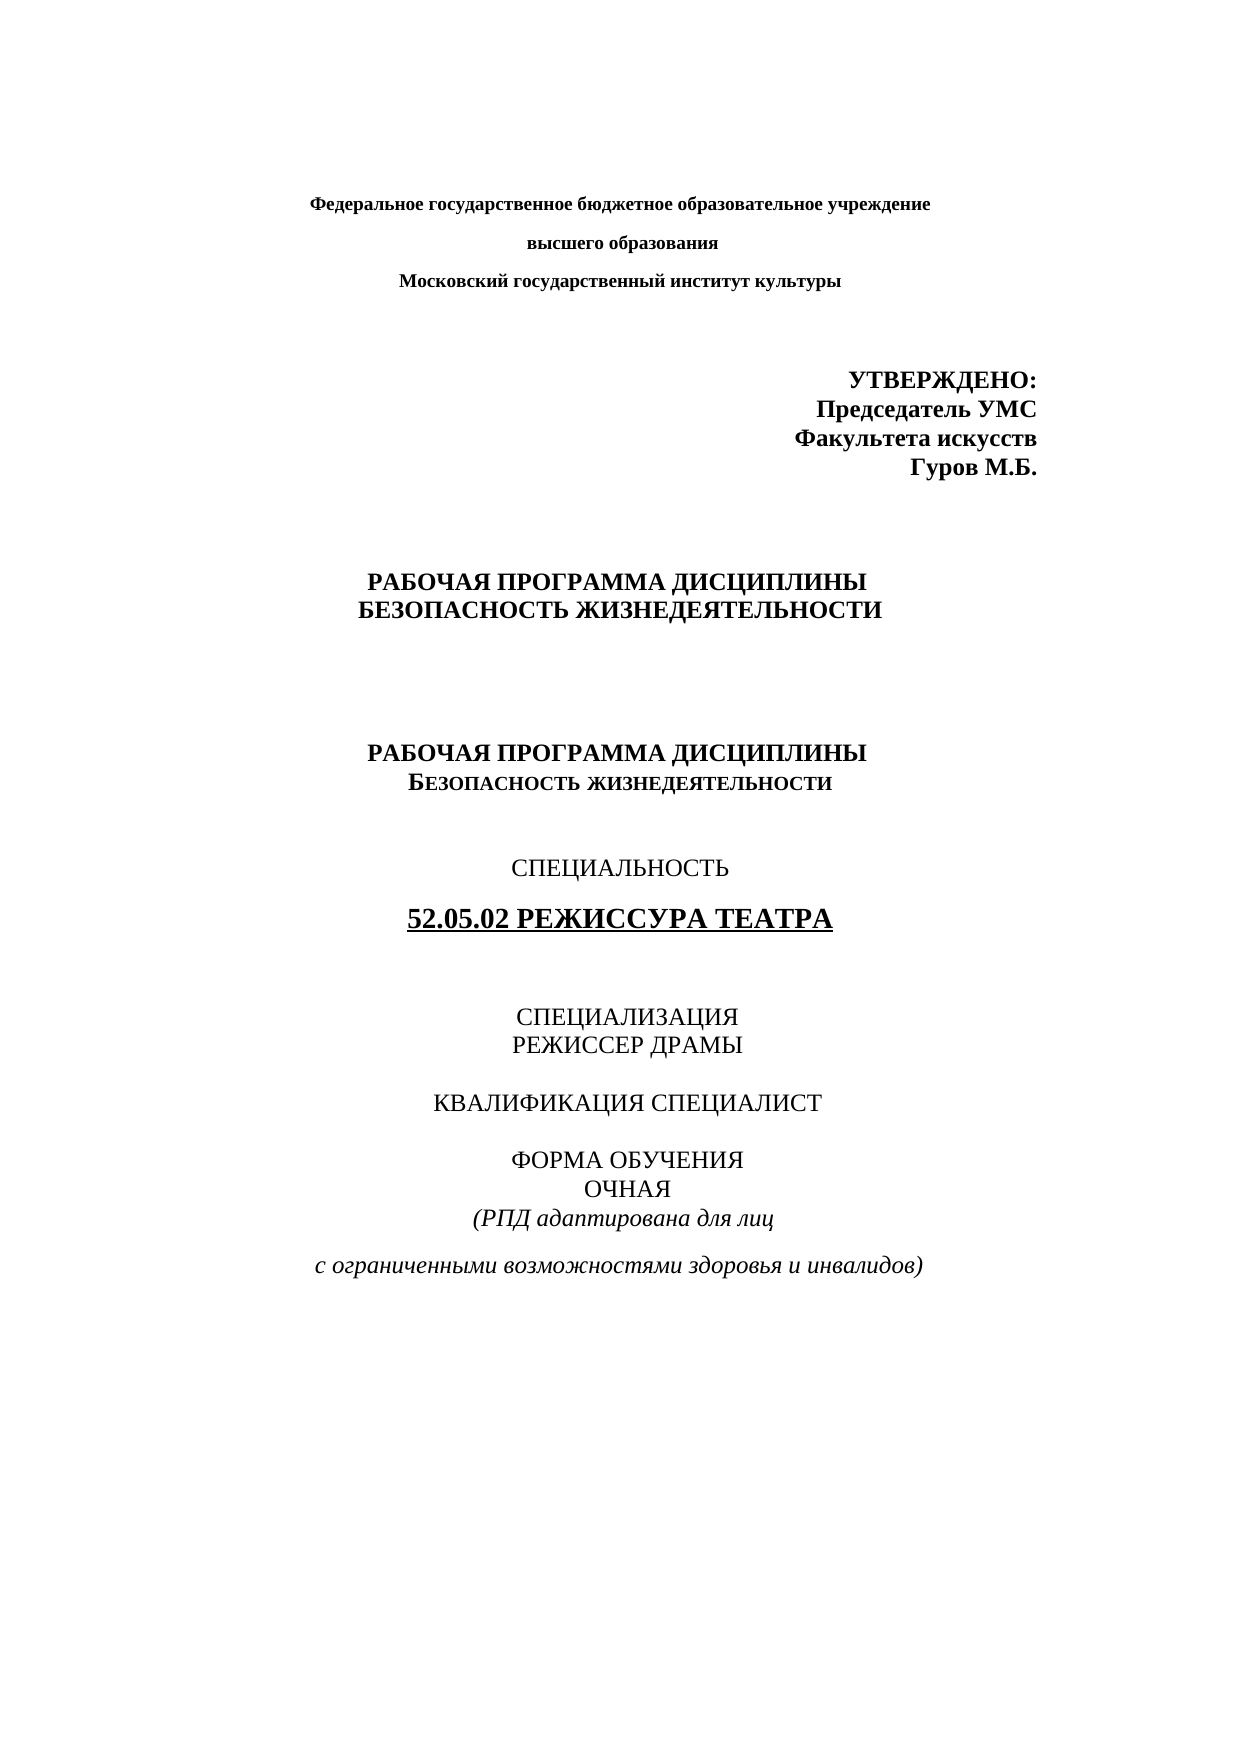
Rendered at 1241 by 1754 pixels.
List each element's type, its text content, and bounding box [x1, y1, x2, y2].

table_header УТВЕРЖДЕНО: Председатель УМС Факультета искусств Гуров М.Б. [605, 365, 1048, 480]
text (РПД адаптирована для лиц [118, 1203, 1122, 1232]
text РЕЖИССЕР ДРАМЫ [133, 1030, 1122, 1059]
text ОЧНАЯ [133, 1174, 1122, 1203]
text высшего образования [118, 231, 1122, 269]
text СПЕЦИАЛИЗАЦИЯ [133, 1002, 1122, 1030]
text КВАЛИФИКАЦИЯ СПЕЦИАЛИСТ [133, 1088, 1122, 1117]
text РАБОЧАЯ ПРОГРАММА ДИСЦИПЛИНЫ Безопасность жизнедеятельности [118, 738, 1122, 796]
text 52.05.02 РЕЖИССУРА ТЕАТРА [118, 901, 1122, 934]
text с ограниченными возможностями здоровья и инвалидов) [118, 1251, 1122, 1279]
text ФОРМА ОБУЧЕНИЯ [133, 1145, 1122, 1174]
text Московский государственный институт культуры [118, 269, 1122, 308]
text СПЕЦИАЛЬНОСТЬ [118, 853, 1122, 882]
text РАБОЧАЯ ПРОГРАММА ДИСЦИПЛИНЫ БЕЗОПАСНОСТЬ ЖИЗНЕДЕЯТЕЛЬНОСТИ [118, 567, 1122, 652]
text Федеральное государственное бюджетное образовательное учреждение [118, 193, 1122, 231]
